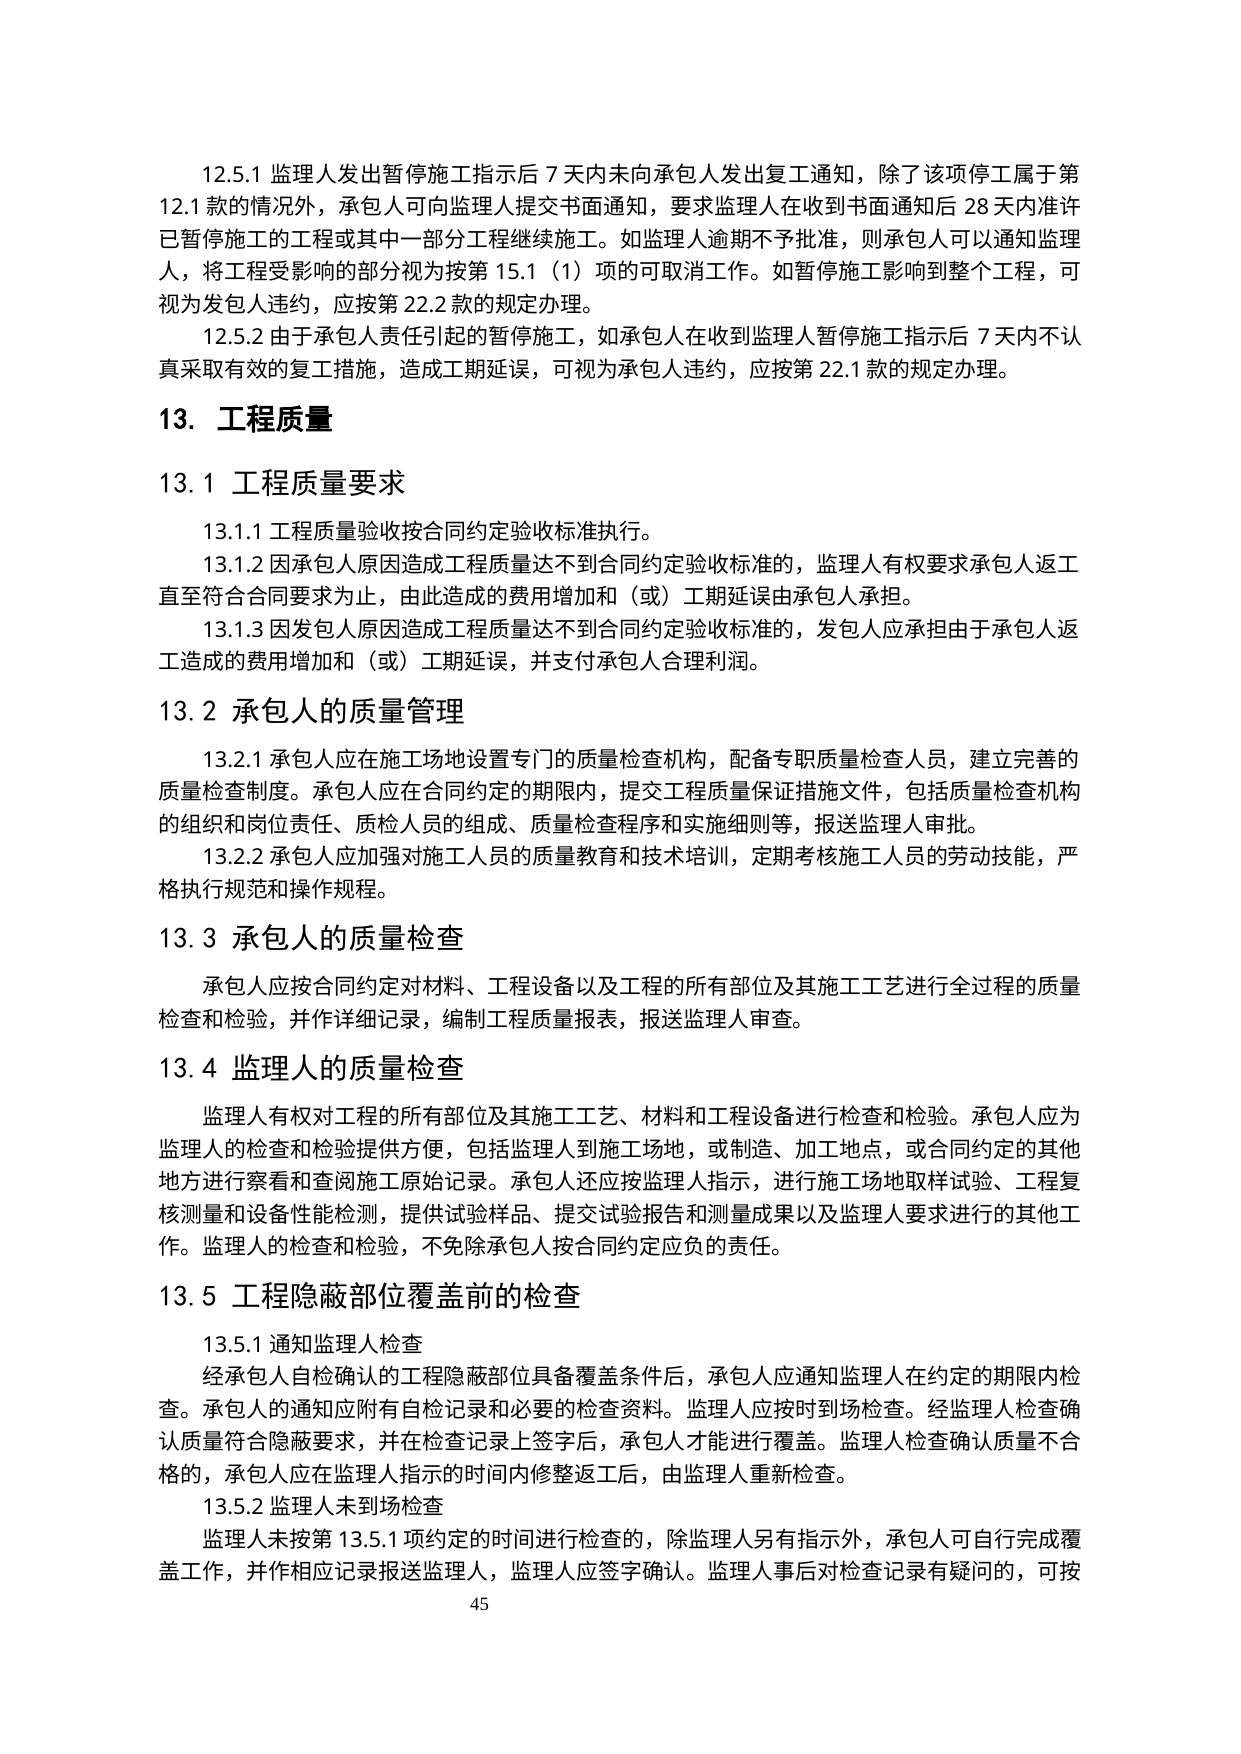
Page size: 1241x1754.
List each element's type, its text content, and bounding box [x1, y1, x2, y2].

text 12.5.1 监理人发出暂停施工指示后7天内未向承包人发出复工通知，除了该项停工属于第12.1款的情况外，承包人可向监理人提交书面通知，要求监理人在收到书面通知后28天内准许已暂停施工的工程或其中一部分工程继续施工。如监理人逾期不予批准，则承包人可以通知监理人，将工程受影响的部分视为按第15.1（1）项的可取消工作。如暂停施工影响到整个工程，可视为发包人违约，应按第22.2款的规定办理。 [158, 156, 1082, 319]
text 13.3 承包人的质量检查 [158, 904, 1082, 969]
text 监理人有权对工程的所有部位及其施工工艺、材料和工程设备进行检查和检验。承包人应为监理人的检查和检验提供方便，包括监理人到施工场地，或制造、加工地点，或合同约定的其他地方进行察看和查阅施工原始记录。承包人还应按监理人指示，进行施工场地取样试验、工程复核测量和设备性能检测，提供试验样品、提交试验报告和测量成果以及监理人要求进行的其他工作。监理人的检查和检验，不免除承包人按合同约定应负的责任。 [158, 1099, 1082, 1261]
text 13.1.3 因发包人原因造成工程质量达不到合同约定验收标准的，发包人应承担由于承包人返工造成的费用增加和（或）工期延误，并支付承包人合理利润。 [158, 611, 1082, 676]
text 12.5.2 由于承包人责任引起的暂停施工，如承包人在收到监理人暂停施工指示后7天内不认真采取有效的复工措施，造成工期延误，可视为承包人违约，应按第22.1款的规定办理。 [158, 319, 1082, 384]
text 13.2.2 承包人应加强对施工人员的质量教育和技术培训，定期考核施工人员的劳动技能，严格执行规范和操作规程。 [158, 839, 1082, 904]
text 13.2 承包人的质量管理 [158, 676, 1082, 741]
text 13.4 监理人的质量检查 [158, 1034, 1082, 1099]
text 13. 工程质量 [158, 384, 1082, 449]
text 13.5 工程隐蔽部位覆盖前的检查 [158, 1261, 1082, 1326]
text 13.1.2 因承包人原因造成工程质量达不到合同约定验收标准的，监理人有权要求承包人返工直至符合合同要求为止，由此造成的费用增加和（或）工期延误由承包人承担。 [158, 546, 1082, 611]
text 13.2.1 承包人应在施工场地设置专门的质量检查机构，配备专职质量检查人员，建立完善的质量检查制度。承包人应在合同约定的期限内，提交工程质量保证措施文件，包括质量检查机构的组织和岗位责任、质检人员的组成、质量检查程序和实施细则等，报送监理人审批。 [158, 741, 1082, 839]
text 13.5.1 通知监理人检查 [158, 1326, 1082, 1359]
text 承包人应按合同约定对材料、工程设备以及工程的所有部位及其施工工艺进行全过程的质量检查和检验，并作详细记录，编制工程质量报表，报送监理人审查。 [158, 969, 1082, 1034]
text 13.1.1 工程质量验收按合同约定验收标准执行。 [158, 514, 1082, 546]
text 13.1 工程质量要求 [158, 449, 1082, 514]
text 经承包人自检确认的工程隐蔽部位具备覆盖条件后，承包人应通知监理人在约定的期限内检查。承包人的通知应附有自检记录和必要的检查资料。监理人应按时到场检查。经监理人检查确认质量符合隐蔽要求，并在检查记录上签字后，承包人才能进行覆盖。监理人检查确认质量不合格的，承包人应在监理人指示的时间内修整返工后，由监理人重新检查。 [158, 1359, 1082, 1489]
text 13.5.2 监理人未到场检查 [158, 1489, 1082, 1521]
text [158, 1521, 1082, 1586]
